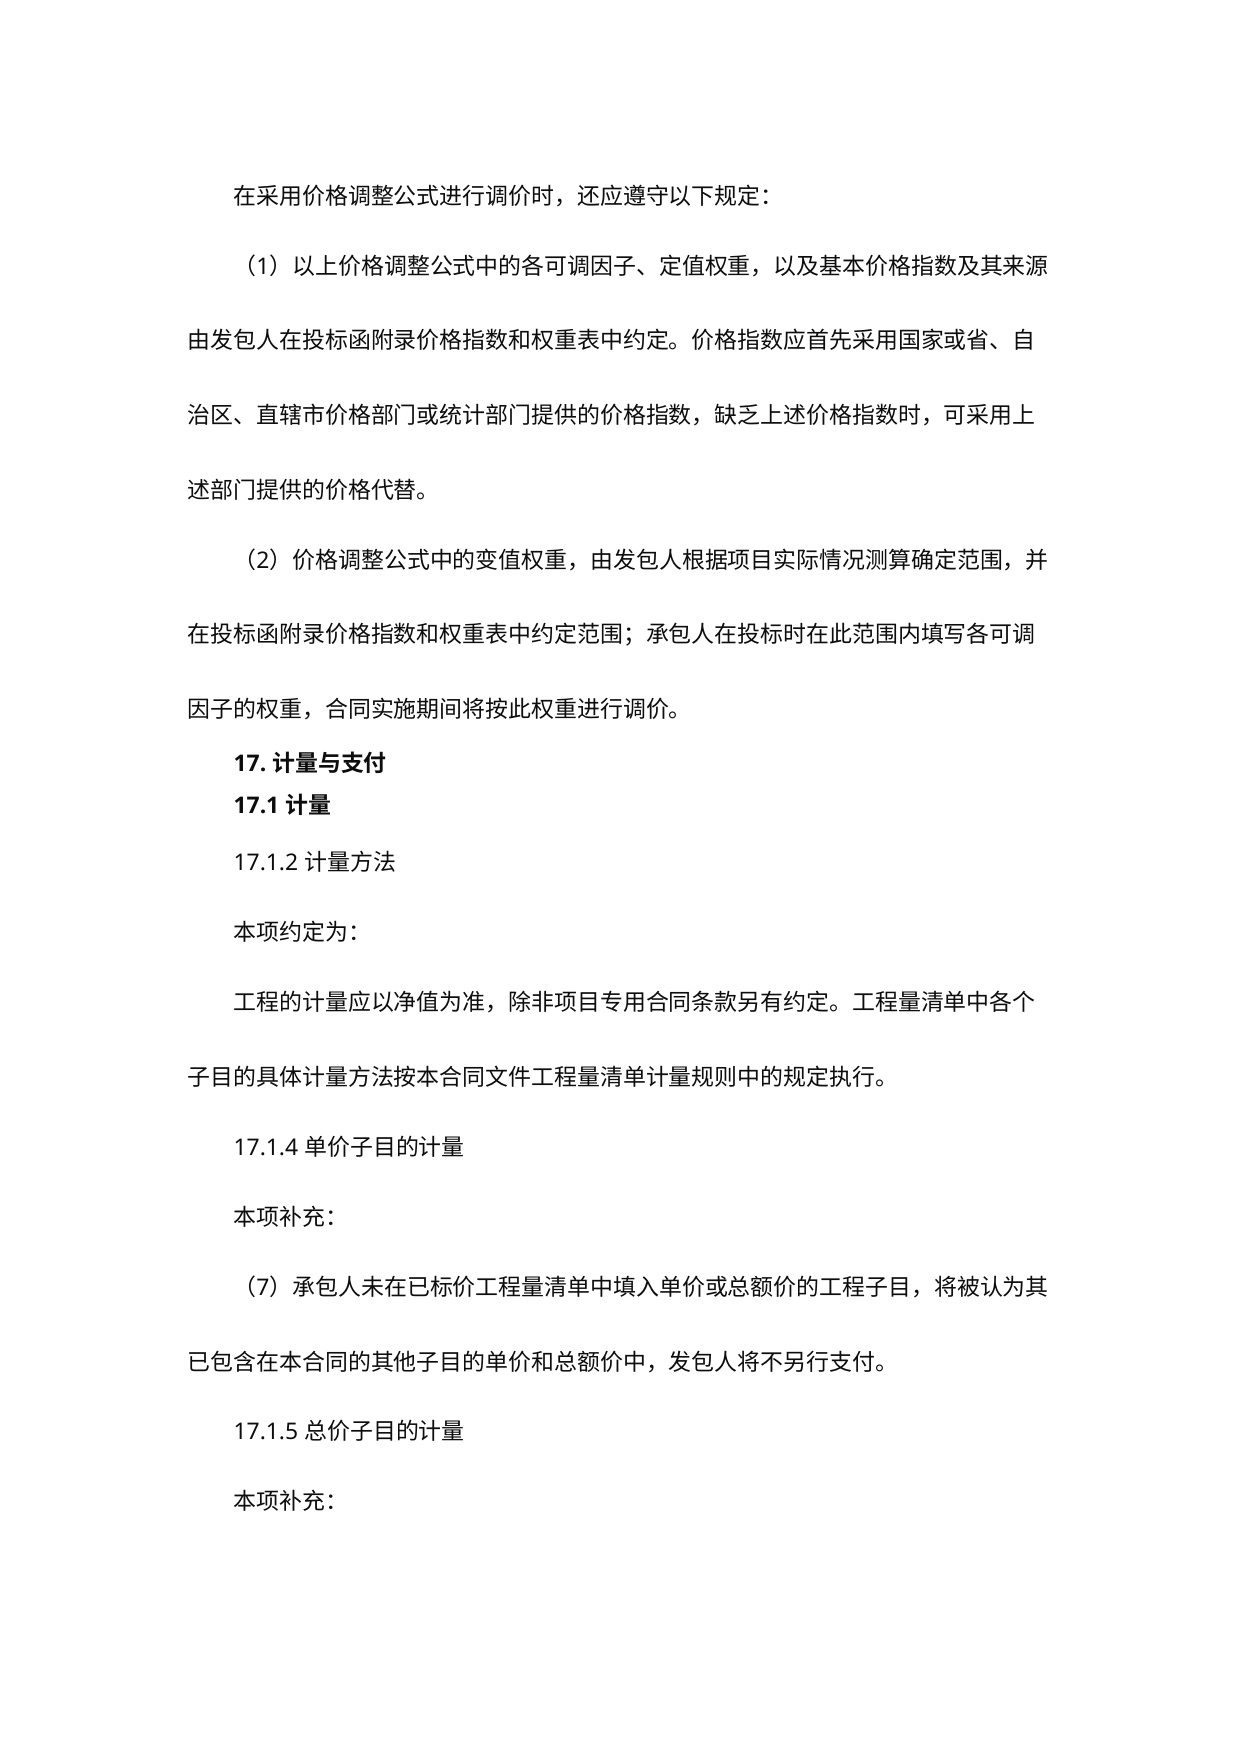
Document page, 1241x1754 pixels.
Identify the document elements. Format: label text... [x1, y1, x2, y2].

text （7）承包人未在已标价工程量清单中填入单价或总额价的工程子目，将被认为其已包含在本合同的其他子目的单价和总额价中，发包人将不另行支付。 [187, 1253, 1053, 1392]
text （1）以上价格调整公式中的各可调因子、定值权重，以及基本价格指数及其来源由发包人在投标函附录价格指数和权重表中约定。价格指数应首先采用国家或省、自治区、直辖市价格部门或统计部门提供的价格指数，缺乏上述价格指数时，可采用上述部门提供的价格代替。 [187, 232, 1053, 521]
text 17.1.2 计量方法 [187, 828, 1053, 893]
text 本项补充： [187, 1467, 1053, 1532]
subtitle 17. 计量与支付 [187, 745, 1053, 778]
text 17.1.4 单价子目的计量 [187, 1113, 1053, 1178]
text 工程的计量应以净值为准，除非项目专用合同条款另有约定。工程量清单中各个子目的具体计量方法按本合同文件工程量清单计量规则中的规定执行。 [187, 968, 1053, 1108]
text 本项约定为： [187, 898, 1053, 963]
text 17.1.5 总价子目的计量 [187, 1397, 1053, 1462]
text 在采用价格调整公式进行调价时，还应遵守以下规定： [187, 162, 1053, 227]
text （2）价格调整公式中的变值权重，由发包人根据项目实际情况测算确定范围，并在投标函附录价格指数和权重表中约定范围；承包人在投标时在此范围内填写各可调因子的权重，合同实施期间将按此权重进行调价。 [187, 526, 1053, 740]
text 本项补充： [187, 1183, 1053, 1248]
subtitle 17.1 计量 [187, 787, 1053, 820]
